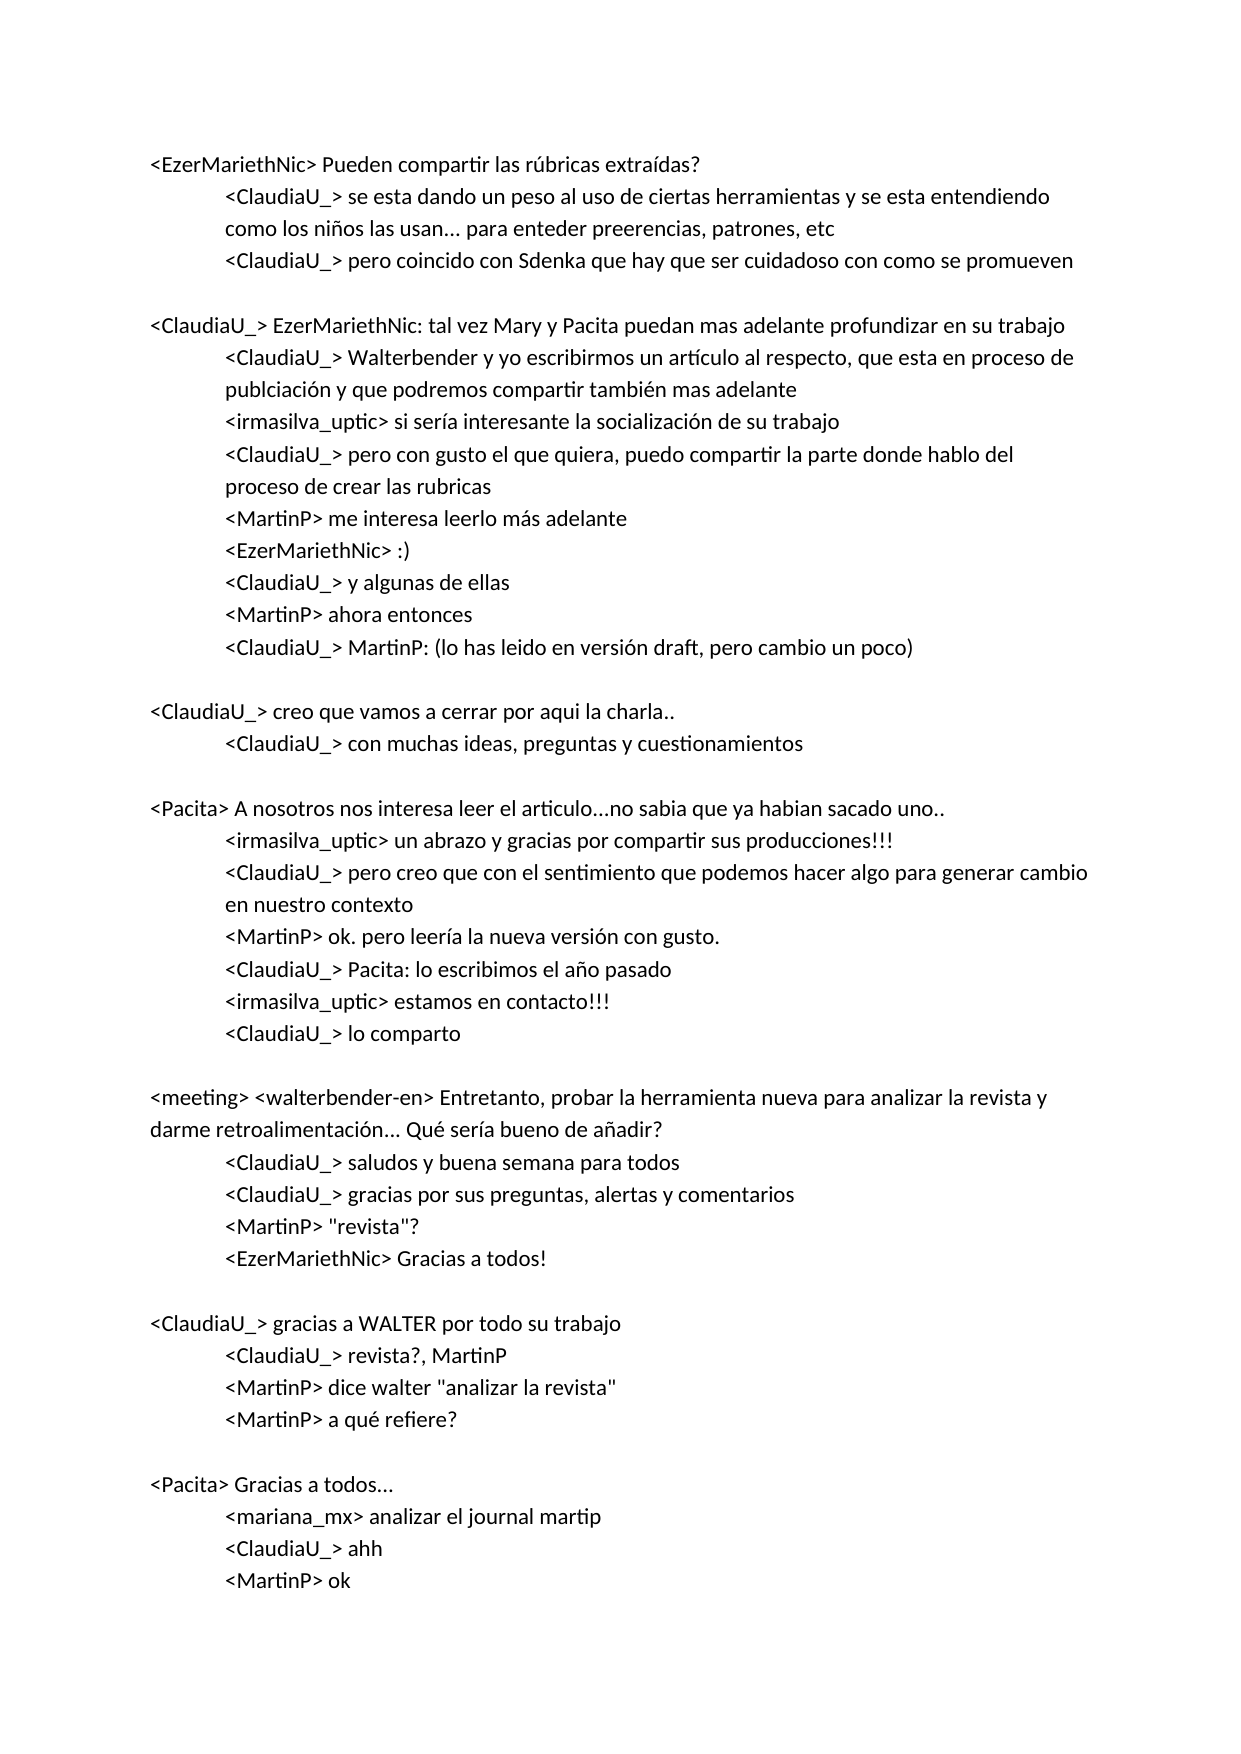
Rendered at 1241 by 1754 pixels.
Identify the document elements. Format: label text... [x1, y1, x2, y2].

text <ClaudiaU_> gracias por sus preguntas, alertas y comentarios [225, 1180, 1090, 1208]
text <ClaudiaU_> pero con gusto el que quiera, puedo compartir la parte donde hablo del proceso de crear las rubricas [225, 440, 1090, 500]
text <ClaudiaU_> creo que vamos a cerrar por aqui la charla.. [150, 697, 1090, 725]
text <EzerMariethNic> Gracias a todos! [225, 1244, 1090, 1272]
text <ClaudiaU_> revista?, MartinP [225, 1341, 1090, 1369]
text <ClaudiaU_> Pacita: lo escribimos el año pasado [150, 955, 1090, 983]
text <meeting> <walterbender-en> Entretanto, probar la herramienta nueva para analizar la revista y darme retroalimentación... Qué sería bueno de añadir? [150, 1083, 1090, 1144]
text <ClaudiaU_> EzerMariethNic: tal vez Mary y Pacita puedan mas adelante profundizar en su trabajo [150, 311, 1090, 339]
text <ClaudiaU_> se esta dando un peso al uso de ciertas herramientas y se esta entendiendo como los niños las usan... para enteder preerencias, patrones, etc [225, 182, 1090, 242]
text <ClaudiaU_> y algunas de ellas [225, 568, 1090, 596]
text <EzerMariethNic> :) [150, 536, 1090, 564]
text <ClaudiaU_> MartinP: (lo has leido en versión draft, pero cambio un poco) [150, 633, 1090, 661]
text <MartinP> "revista"? [225, 1212, 1090, 1240]
text <ClaudiaU_> pero creo que con el sentimiento que podemos hacer algo para generar cambio en nuestro contexto [225, 858, 1090, 918]
text <MartinP> me interesa leerlo más adelante [150, 504, 1090, 532]
text <ClaudiaU_> con muchas ideas, preguntas y cuestionamientos [150, 729, 1090, 757]
text <mariana_mx> analizar el journal martip [225, 1502, 1090, 1530]
text <Pacita> A nosotros nos interesa leer el articulo...no sabia que ya habian sacado uno.. [150, 794, 1090, 822]
text <ClaudiaU_> pero coincido con Sdenka que hay que ser cuidadoso con como se promueven [150, 247, 1090, 274]
text <Pacita> Gracias a todos... [150, 1470, 1090, 1498]
text <MartinP> ahora entonces [225, 601, 1090, 629]
text <irmasilva_uptic> un abrazo y gracias por compartir sus producciones!!! [225, 826, 1090, 854]
text <ClaudiaU_> Walterbender y yo escribirmos un artículo al respecto, que esta en proceso de publciación y que podremos compartir también mas adelante [225, 343, 1090, 403]
text <EzerMariethNic> Pueden compartir las rúbricas extraídas? [150, 150, 1090, 178]
text <MartinP> a qué refiere? [225, 1405, 1090, 1433]
text <ClaudiaU_> gracias a WALTER por todo su trabajo [150, 1309, 1090, 1337]
text <ClaudiaU_> saludos y buena semana para todos [225, 1148, 1090, 1176]
text <MartinP> dice walter "analizar la revista" [225, 1373, 1090, 1401]
text <MartinP> ok [225, 1566, 1090, 1594]
text <irmasilva_uptic> estamos en contacto!!! [225, 987, 1090, 1015]
text <irmasilva_uptic> si sería interesante la socialización de su trabajo [150, 407, 1090, 436]
text <MartinP> ok. pero leería la nueva versión con gusto. [225, 922, 1090, 951]
text <ClaudiaU_> ahh [225, 1534, 1090, 1562]
text <ClaudiaU_> lo comparto [225, 1019, 1090, 1047]
